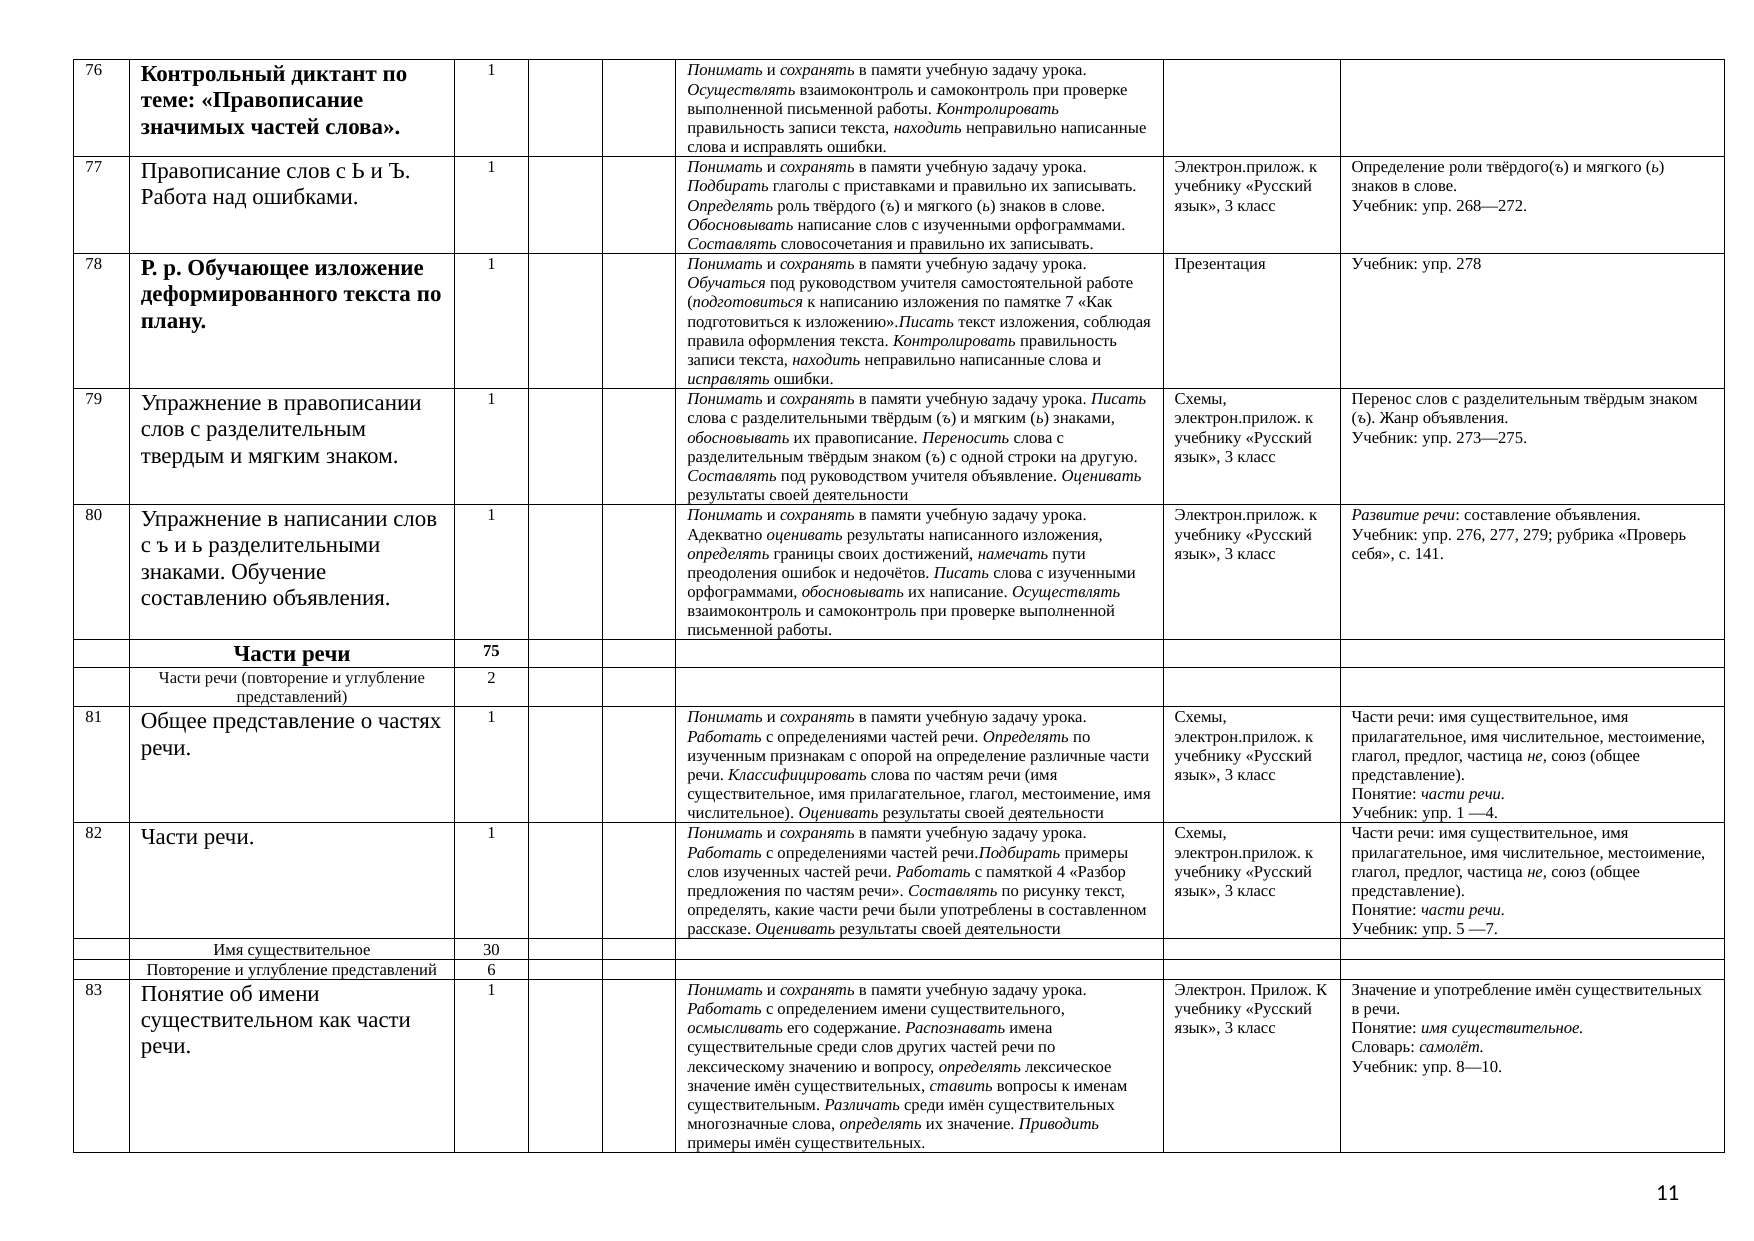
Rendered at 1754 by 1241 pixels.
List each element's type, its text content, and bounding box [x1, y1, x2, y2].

table_cell Понимать и сохранять в памяти учебную задачу урока. Писать слова с разделительными твёрдым (ъ) и мягким (ь) знаками, обосновывать их правописание. Переносить слова с разделительным твёрдым знаком (ъ) с одной строки на другую. Составлять под руководством учителя объявление. Оценивать результаты своей деятельности [676, 389, 1163, 504]
table_cell Повторение и углубление представлений [130, 960, 454, 979]
table_cell 77 [74, 157, 129, 253]
table_cell Схемы, электрон.прилож. к учебнику «Русский язык», 3 класс [1164, 823, 1340, 938]
table_cell 82 [74, 823, 129, 938]
table_cell [603, 389, 675, 504]
table_cell [529, 707, 602, 822]
table_cell 75 [455, 640, 528, 667]
table_cell Части речи (повторение и углубление представлений) [130, 668, 454, 706]
table_cell Правописание слов с Ь и Ъ. Работа над ошибками. [130, 157, 454, 253]
table_cell 1 [455, 980, 528, 1152]
table_cell Перенос слов с разделительным твёрдым знаком (ъ). Жанр объявления. Учебник: упр. 273—275. [1341, 389, 1724, 504]
table_cell [603, 640, 675, 667]
table_cell [603, 960, 675, 979]
table_cell 83 [74, 980, 129, 1152]
table_cell [676, 939, 1163, 958]
table_cell [603, 668, 675, 706]
table_cell Понимать и сохранять в памяти учебную задачу урока. Адекватно оценивать результаты написанного изложения, определять границы своих достижений, намечать пути преодоления ошибок и недочётов. Писать слова с изученными орфограммами, обосновывать их написание. Осуществлять взаимоконтроль и самоконтроль при проверке выполненной письменной работы. [676, 505, 1163, 639]
table_cell Электрон.прилож. к учебнику «Русский язык», 3 класс [1164, 157, 1340, 253]
table_cell Р. р. Обучающее изложение деформированного текста по плану. [130, 254, 454, 388]
table_cell Понятие об имени существительном как части речи. [130, 980, 454, 1152]
table_cell Упражнение в правописании слов с разделительным твердым и мягким знаком. [130, 389, 454, 504]
table_cell Учебник: упр. 278 [1341, 254, 1724, 388]
table_cell Части речи [130, 640, 454, 667]
table_cell [74, 960, 129, 979]
table_cell 1 [455, 254, 528, 388]
table_cell Понимать и сохранять в памяти учебную задачу урока. Подбирать глаголы с приставками и правильно их записывать. Определять роль твёрдого (ъ) и мягкого (ь) знаков в слове. Обосновывать написание слов с изученными орфограммами. Составлять словосочетания и правильно их записывать. [676, 157, 1163, 253]
table_cell 1 [455, 505, 528, 639]
table_cell [74, 939, 129, 958]
table_cell [603, 505, 675, 639]
table_cell Понимать и сохранять в памяти учебную задачу урока. Обучаться под руководством учителя самостоятельной работе (подготовиться к написанию изложения по памятке 7 «Как подготовиться к изложению».Писать текст изложения, соблюдая правила оформления текста. Контролировать правильность записи текста, находить неправильно написанные слова и исправлять ошибки. [676, 254, 1163, 388]
table_cell 81 [74, 707, 129, 822]
table_cell Понимать и сохранять в памяти учебную задачу урока. Осуществлять взаимоконтроль и самоконтроль при проверке выполненной письменной работы. Контролировать правильность записи текста, находить неправильно написанные слова и исправлять ошибки. [676, 60, 1163, 156]
table_cell [1164, 668, 1340, 706]
table_cell [1341, 668, 1724, 706]
table_cell Схемы, электрон.прилож. к учебнику «Русский язык», 3 класс [1164, 707, 1340, 822]
table_cell 1 [455, 60, 528, 156]
table_cell [1341, 960, 1724, 979]
table_cell 78 [74, 254, 129, 388]
table_cell 1 [455, 157, 528, 253]
table_cell [676, 640, 1163, 667]
table_cell [529, 668, 602, 706]
table_cell Электрон. Прилож. К учебнику «Русский язык», 3 класс [1164, 980, 1340, 1152]
table_cell [529, 939, 602, 958]
table_cell Определение роли твёрдого(ъ) и мягкого (ь) знаков в слове. Учебник: упр. 268—272. [1341, 157, 1724, 253]
table_cell [676, 668, 1163, 706]
table_cell [1341, 939, 1724, 958]
table_cell Части речи. [130, 823, 454, 938]
table_cell [603, 60, 675, 156]
table_cell Схемы, электрон.прилож. к учебнику «Русский язык», 3 класс [1164, 389, 1340, 504]
table_cell Части речи: имя существительное, имя прилагательное, имя числительное, местоимение, глагол, предлог, частица не, союз (общее представление). Понятие: части речи. Учебник: упр. 1 —4. [1341, 707, 1724, 822]
table_cell [529, 980, 602, 1152]
table_cell 79 [74, 389, 129, 504]
table_cell [529, 960, 602, 979]
table_cell [1341, 640, 1724, 667]
table_cell Упражнение в написании слов с ъ и ь разделительными знаками. Обучение составлению объявления. [130, 505, 454, 639]
table_cell [74, 640, 129, 667]
table_cell Части речи: имя существительное, имя прилагательное, имя числительное, местоимение, глагол, предлог, частица не, союз (общее представление). Понятие: части речи. Учебник: упр. 5 —7. [1341, 823, 1724, 938]
table_cell [676, 960, 1163, 979]
table_cell [529, 254, 602, 388]
table_cell Значение и употребление имён существительных в речи. Понятие: имя существительное. Словарь: самолёт. Учебник: упр. 8—10. [1341, 980, 1724, 1152]
table_cell [529, 505, 602, 639]
table_cell 1 [455, 707, 528, 822]
table_cell [603, 939, 675, 958]
table_cell [529, 60, 602, 156]
table_cell [603, 157, 675, 253]
table_cell Презентация [1164, 254, 1340, 388]
table_cell [1164, 60, 1340, 156]
table_cell 1 [455, 389, 528, 504]
table_cell 2 [455, 668, 528, 706]
table_cell 6 [455, 960, 528, 979]
table_cell 1 [455, 823, 528, 938]
table_cell [529, 389, 602, 504]
table_cell [603, 254, 675, 388]
table_cell [603, 980, 675, 1152]
table_cell 30 [455, 939, 528, 958]
table_cell Развитие речи: составление объявления. Учебник: упр. 276, 277, 279; рубрика «Проверь себя», с. 141. [1341, 505, 1724, 639]
table_cell Понимать и сохранять в памяти учебную задачу урока. Работать с определениями частей речи.Подбирать примеры слов изученных частей речи. Работать с памяткой 4 «Разбор предложения по частям речи». Составлять по рисунку текст, определять, какие части речи были употреблены в составленном рассказе. Оценивать результаты своей деятельности [676, 823, 1163, 938]
table_cell [529, 640, 602, 667]
table_cell Электрон.прилож. к учебнику «Русский язык», 3 класс [1164, 505, 1340, 639]
table_cell [603, 823, 675, 938]
table_cell Контрольный диктант по теме: «Правописание значимых частей слова». [130, 60, 454, 156]
table_cell Имя существительное [130, 939, 454, 958]
table_cell [603, 707, 675, 822]
table_cell 80 [74, 505, 129, 639]
table_cell [529, 823, 602, 938]
table_cell [74, 668, 129, 706]
table_cell [1164, 640, 1340, 667]
table_cell [1341, 60, 1724, 156]
table_cell Понимать и сохранять в памяти учебную задачу урока. Работать с определением имени существительного, осмысливать его содержание. Распознавать имена существительные среди слов других частей речи по лексическому значению и вопросу, определять лексическое значение имён существительных, ставить вопросы к именам существительным. Различать среди имён существительных многозначные слова, определять их значение. Приводить примеры имён существительных. [676, 980, 1163, 1152]
table_cell [529, 157, 602, 253]
table_cell 76 [74, 60, 129, 156]
table_cell [1164, 939, 1340, 958]
table_cell Общее представление о частях речи. [130, 707, 454, 822]
table_cell Понимать и сохранять в памяти учебную задачу урока. Работать с определениями частей речи. Определять по изученным признакам с опорой на определение различные части речи. Классифицировать слова по частям речи (имя существительное, имя прилагательное, глагол, местоимение, имя числительное). Оценивать результаты своей деятельности [676, 707, 1163, 822]
table_cell [1164, 960, 1340, 979]
